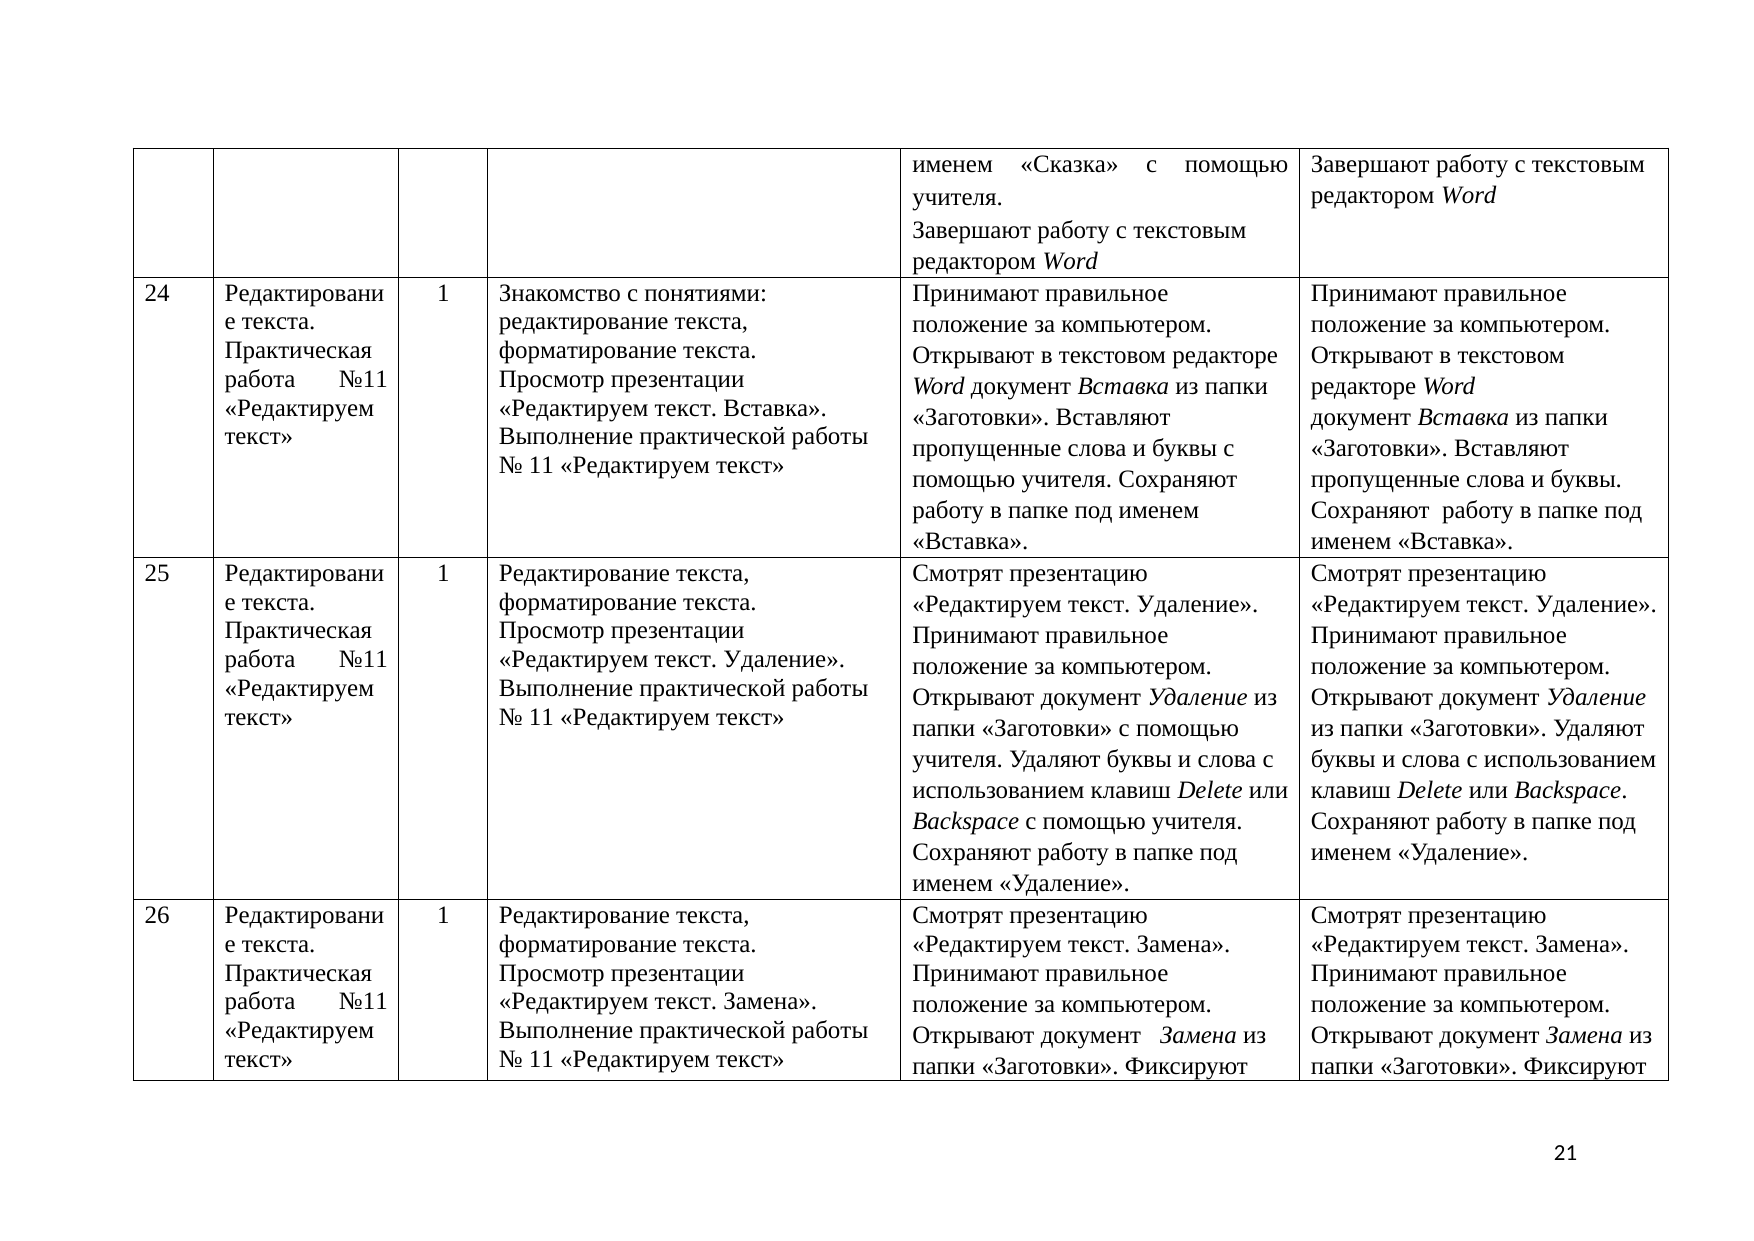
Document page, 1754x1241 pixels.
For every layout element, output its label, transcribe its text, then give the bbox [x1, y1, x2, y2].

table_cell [488, 149, 900, 277]
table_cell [1300, 149, 1668, 277]
table_cell Принимают правильное положение за компьютером. Открывают в текстовом редакторе Word документ Вставка из папки «Заготовки». Вставляют пропущенные слова и буквы. Сохраняют работу в папке под именем «Вставка». [1300, 278, 1668, 557]
table_cell 1 [399, 278, 487, 557]
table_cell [901, 149, 1299, 277]
table_cell 24 [134, 278, 213, 557]
table_cell Смотрят презентацию «Редактируем текст. Удаление». Принимают правильное положение за компьютером. Открывают документ Удаление из папки «Заготовки» с помощью учителя. Удаляют буквы и слова с использованием клавиш Delete или Backspace с помощью учителя. Сохраняют работу в папке под именем «Удаление». [901, 558, 1299, 899]
table_cell 25 [134, 558, 213, 899]
table_cell Редактирование текста. Практическая работа №11 «Редактируем текст» [214, 278, 398, 557]
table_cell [488, 900, 900, 1079]
table_cell 26 [134, 900, 213, 1079]
table_cell 23 [134, 149, 213, 277]
table_cell Редактирование текста, форматирование текста. Просмотр презентации «Редактируем текст. Удаление». Выполнение практической работы № 11 «Редактируем текст» [488, 558, 900, 899]
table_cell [1300, 900, 1668, 1079]
table_cell Принимают правильное положение за компьютером. Открывают в текстовом редакторе Word документ Вставка из папки «Заготовки». Вставляют пропущенные слова и буквы с помощью учителя. Сохраняют работу в папке под именем «Вставка». [901, 278, 1299, 557]
table_cell 1 [399, 558, 487, 899]
table_cell Смотрят презентацию «Редактируем текст. Удаление». Принимают правильное положение за компьютером. Открывают документ Удаление из папки «Заготовки». Удаляют буквы и слова с использованием клавиш Delete или Backspace. Сохраняют работу в папке под именем «Удаление». [1300, 558, 1668, 899]
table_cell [214, 149, 398, 277]
table_cell Редактирование текста. Практическая работа №11 «Редактируем текст» [214, 558, 398, 899]
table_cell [214, 900, 398, 1079]
table_cell 1 [399, 149, 487, 277]
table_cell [901, 900, 1299, 1079]
table_cell Знакомство с понятиями: редактирование текста, форматирование текста. Просмотр презентации «Редактируем текст. Вставка». Выполнение практической работы № 11 «Редактируем текст» [488, 278, 900, 557]
table_cell 1 [399, 900, 487, 1079]
